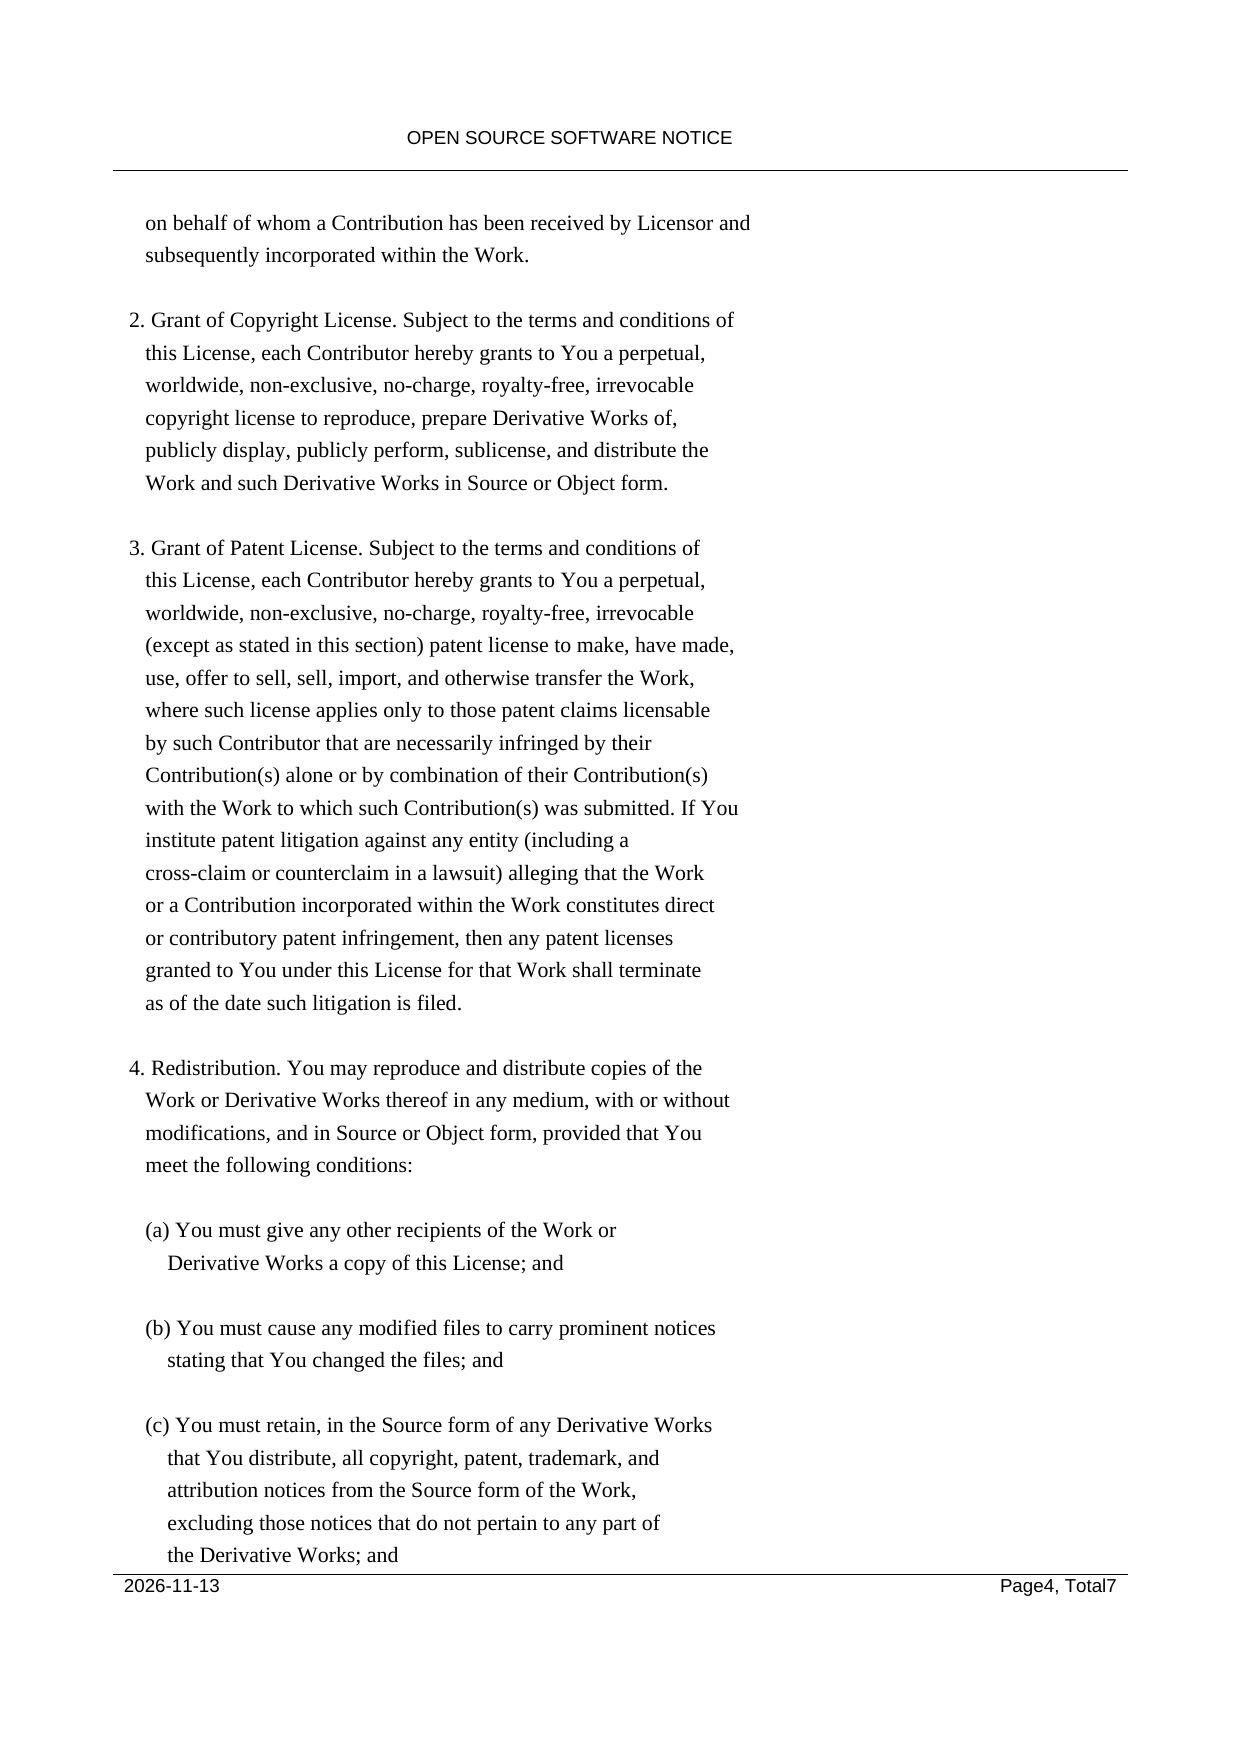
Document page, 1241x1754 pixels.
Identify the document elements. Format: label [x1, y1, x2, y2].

text [112, 206, 1128, 1571]
